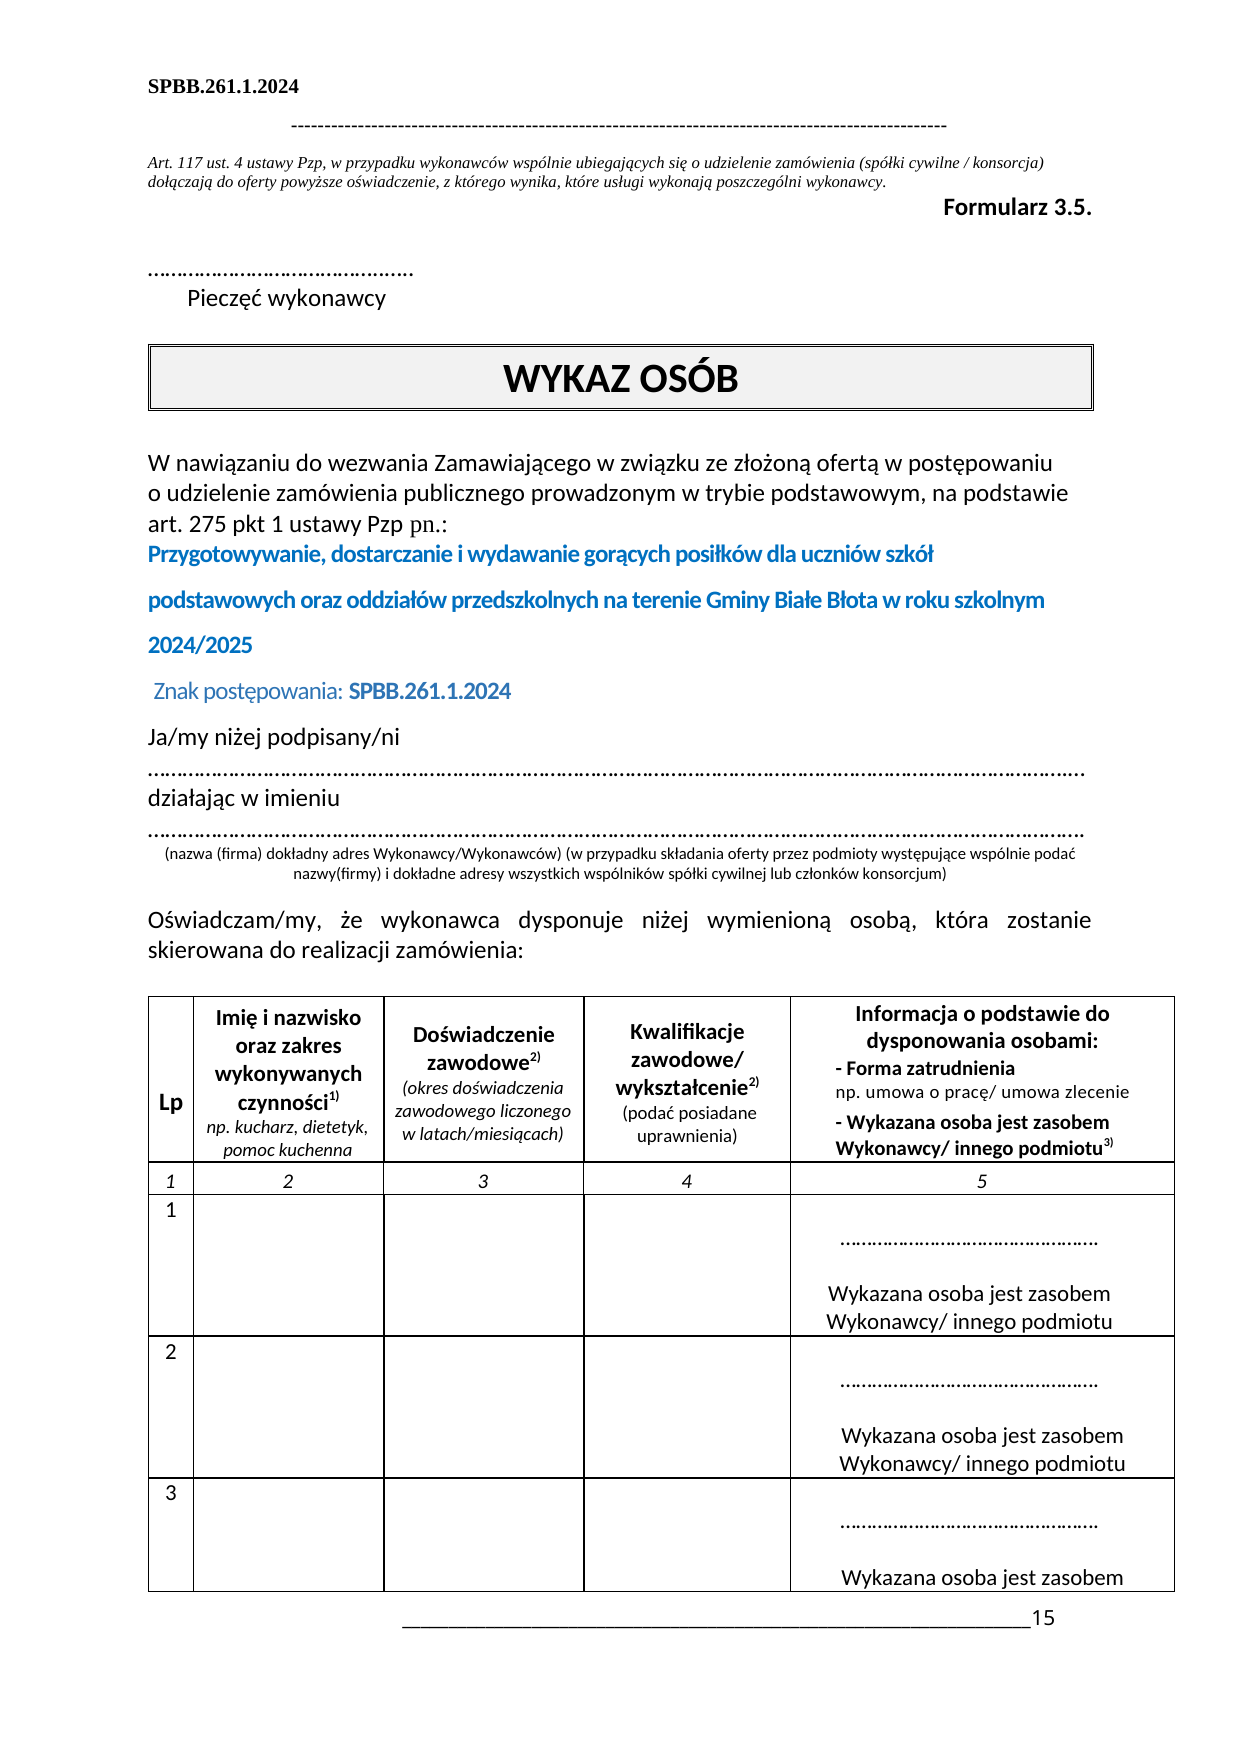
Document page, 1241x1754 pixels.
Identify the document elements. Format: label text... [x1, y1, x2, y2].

table_cell [194, 1337, 383, 1477]
text Formularz 3.5. [148, 191, 1092, 221]
text Ja/my niżej podpisany/ni [148, 721, 1092, 752]
table_cell 1 [149, 1195, 193, 1335]
table_cell 2 [149, 1337, 193, 1477]
text Art. 117 ust. 4 ustawy Pzp, w przypadku wykonawców wspólnie ubiegających się o udzielenie zamówienia (spółki cywilne / konsorcja) dołączają do oferty powyższe oświadczenie, z którego wynika, które usługi wykonają poszczególni wykonawcy. [148, 153, 1092, 191]
table_cell [385, 1195, 583, 1335]
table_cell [791, 1337, 1174, 1477]
text Przygotowywanie, dostarczanie i wydawanie gorących posiłków dla uczniów szkół podstawowych oraz oddziałów przedszkolnych na terenie Gminy Białe Błota w roku szkolnym 2024/2025 [148, 538, 1086, 660]
text …………………………………..….. [148, 252, 1092, 282]
table_cell [385, 1337, 583, 1477]
table_cell [585, 1479, 790, 1591]
table_cell 4 [584, 1163, 790, 1194]
text ………………………………………………………………………………………………………………………………………………. [148, 813, 1092, 843]
table_header WYKAZ OSÓB [151, 347, 1091, 408]
table_cell 3 [384, 1163, 583, 1194]
text …………………………………………………………………………………………………………………………………………….… [148, 752, 1092, 782]
table_cell [194, 1195, 383, 1335]
table_header Lp [149, 997, 193, 1161]
text Znak postępowania: SPBB.261.1.2024 [148, 675, 1092, 706]
text W nawiązaniu do wezwania Zamawiającego w związku ze złożoną ofertą w postępowaniu o udzielenie zamówienia publicznego prowadzonym w trybie podstawowym, na podstawie art. 275 pkt 1 ustawy Pzp pn.: [148, 447, 1092, 538]
text Pieczęć wykonawcy [148, 282, 1092, 313]
table_cell [385, 1479, 583, 1591]
table_cell 1 [149, 1163, 193, 1194]
table_cell 2 [194, 1163, 383, 1194]
table_header Informacja o podstawie do dysponowania osobami: - Forma zatrudnienia np. umowa o pracę/ umowa zlecenie - Wykazana osoba jest zasobem Wykonawcy/ innego podmiotu3) [791, 997, 1174, 1161]
table_cell [585, 1195, 790, 1335]
table_header Doświadczenie zawodowe2) (okres doświadczenia zawodowego liczonego w latach/miesiącach) [385, 997, 583, 1161]
table_cell [194, 1479, 383, 1591]
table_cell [791, 1195, 1174, 1335]
text (nazwa (firma) dokładny adres Wykonawcy/Wykonawców) (w przypadku składania oferty przez podmioty występujące wspólnie podać nazwy(firmy) i dokładne adresy wszystkich wspólników spółki cywilnej lub członków konsorcjum) [148, 843, 1092, 884]
table_cell [585, 1337, 790, 1477]
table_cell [791, 1479, 1174, 1591]
table_header Kwalifikacje zawodowe/ wykształcenie2) (podać posiadane uprawnienia) [585, 997, 790, 1161]
text Oświadczam/my, że wykonawca dysponuje niżej wymienioną osobą, która zostanie skierowana do realizacji zamówienia: [148, 904, 1092, 965]
text działając w imieniu [148, 782, 1092, 813]
table_cell 3 [149, 1479, 193, 1591]
table_header Imię i nazwisko oraz zakres wykonywanych czynności1) np. kucharz, dietetyk, pomoc kuchenna [194, 997, 383, 1161]
table_cell 5 [791, 1163, 1174, 1194]
